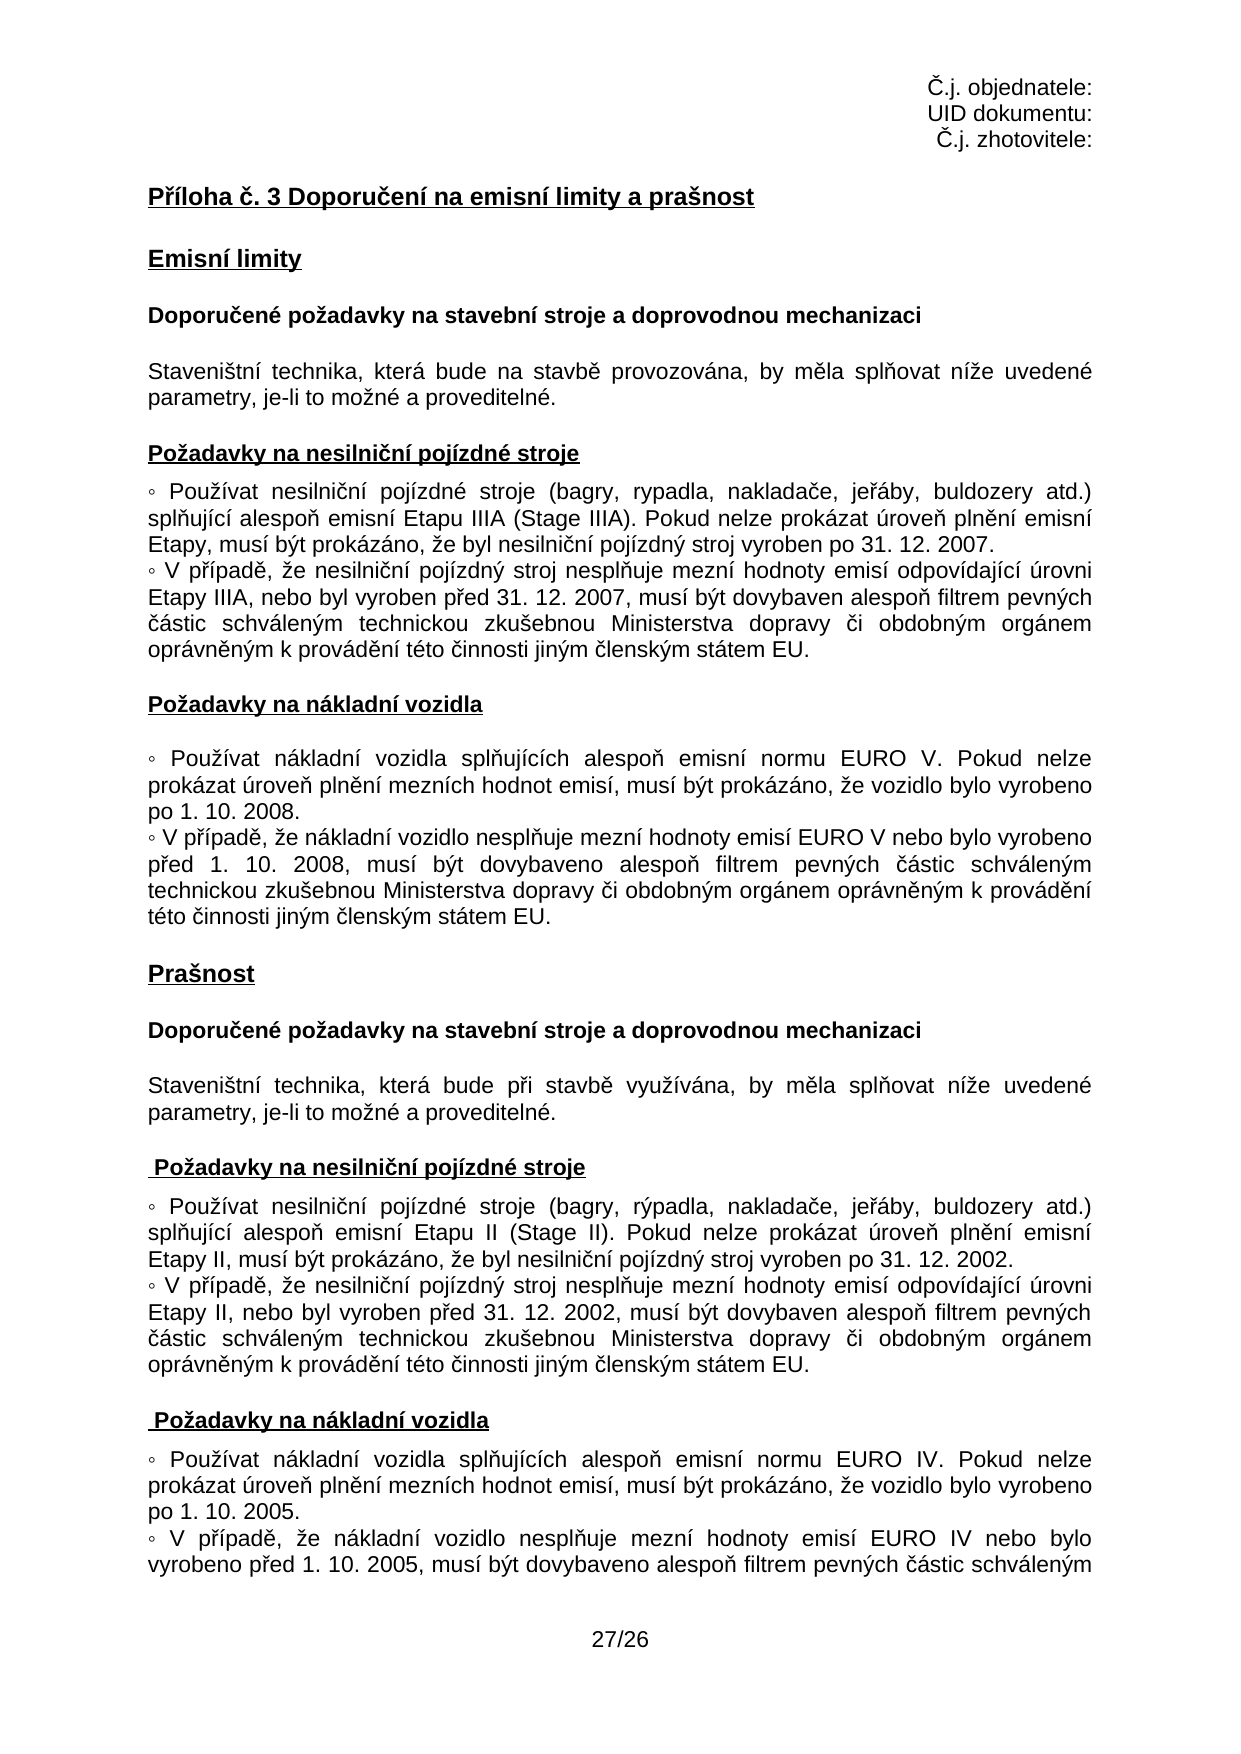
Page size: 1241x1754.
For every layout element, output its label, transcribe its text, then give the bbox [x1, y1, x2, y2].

text Příloha č. 3 Doporučení na emisní limity a prašnost [148, 182, 1093, 211]
text Požadavky na nesilniční pojízdné stroje [148, 1154, 1093, 1181]
text ◦ V případě, že nesilniční pojízdný stroj nesplňuje mezní hodnoty emisí odpovídající úrovni Etapy IIIA, nebo byl vyroben před 31. 12. 2007, musí být dovybaven alespoň filtrem pevných částic schváleným technickou zkušebnou Ministerstva dopravy či obdobným orgánem oprávněným k provádění této činnosti jiným členským státem EU. [148, 557, 1093, 663]
text ◦ Používat nesilniční pojízdné stroje (bagry, rypadla, nakladače, jeřáby, buldozery atd.) splňující alespoň emisní Etapu IIIA (Stage IIIA). Pokud nelze prokázat úroveň plnění emisní Etapy, musí být prokázáno, že byl nesilniční pojízdný stroj vyroben po 31. 12. 2007. [148, 478, 1093, 557]
text ◦ Používat nesilniční pojízdné stroje (bagry, rýpadla, nakladače, jeřáby, buldozery atd.) splňující alespoň emisní Etapu II (Stage II). Pokud nelze prokázat úroveň plnění emisní Etapy II, musí být prokázáno, že byl nesilniční pojízdný stroj vyroben po 31. 12. 2002. [148, 1193, 1093, 1272]
text Požadavky na nákladní vozidla [148, 691, 1093, 717]
text Prašnost [148, 959, 1093, 988]
text ◦ V případě, že nákladní vozidlo nesplňuje mezní hodnoty emisí EURO V nebo bylo vyrobeno před 1. 10. 2008, musí být dovybaveno alespoň filtrem pevných částic schváleným technickou zkušebnou Ministerstva dopravy či obdobným orgánem oprávněným k provádění této činnosti jiným členským státem EU. [148, 824, 1093, 930]
text Doporučené požadavky na stavební stroje a doprovodnou mechanizaci [148, 1017, 1093, 1043]
text Emisní limity [148, 244, 1093, 273]
text Požadavky na nákladní vozidla [148, 1407, 1093, 1433]
text ◦ V případě, že nesilniční pojízdný stroj nesplňuje mezní hodnoty emisí odpovídající úrovni Etapy II, nebo byl vyroben před 31. 12. 2002, musí být dovybaven alespoň filtrem pevných částic schváleným technickou zkušebnou Ministerstva dopravy či obdobným orgánem oprávněným k provádění této činnosti jiným členským státem EU. [148, 1272, 1093, 1377]
text Staveništní technika, která bude při stavbě využívána, by měla splňovat níže uvedené parametry, je-li to možné a proveditelné. [148, 1072, 1093, 1125]
text ◦ Používat nákladní vozidla splňujících alespoň emisní normu EURO IV. Pokud nelze prokázat úroveň plnění mezních hodnot emisí, musí být prokázáno, že vozidlo bylo vyrobeno po 1. 10. 2005. [148, 1446, 1093, 1524]
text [148, 1524, 1093, 1577]
text Doporučené požadavky na stavební stroje a doprovodnou mechanizaci [148, 302, 1093, 328]
text ◦ Používat nákladní vozidla splňujících alespoň emisní normu EURO V. Pokud nelze prokázat úroveň plnění mezních hodnot emisí, musí být prokázáno, že vozidlo bylo vyrobeno po 1. 10. 2008. [148, 745, 1093, 824]
text Staveništní technika, která bude na stavbě provozována, by měla splňovat níže uvedené parametry, je-li to možné a proveditelné. [148, 358, 1093, 410]
text Požadavky na nesilniční pojízdné stroje [148, 439, 1093, 466]
